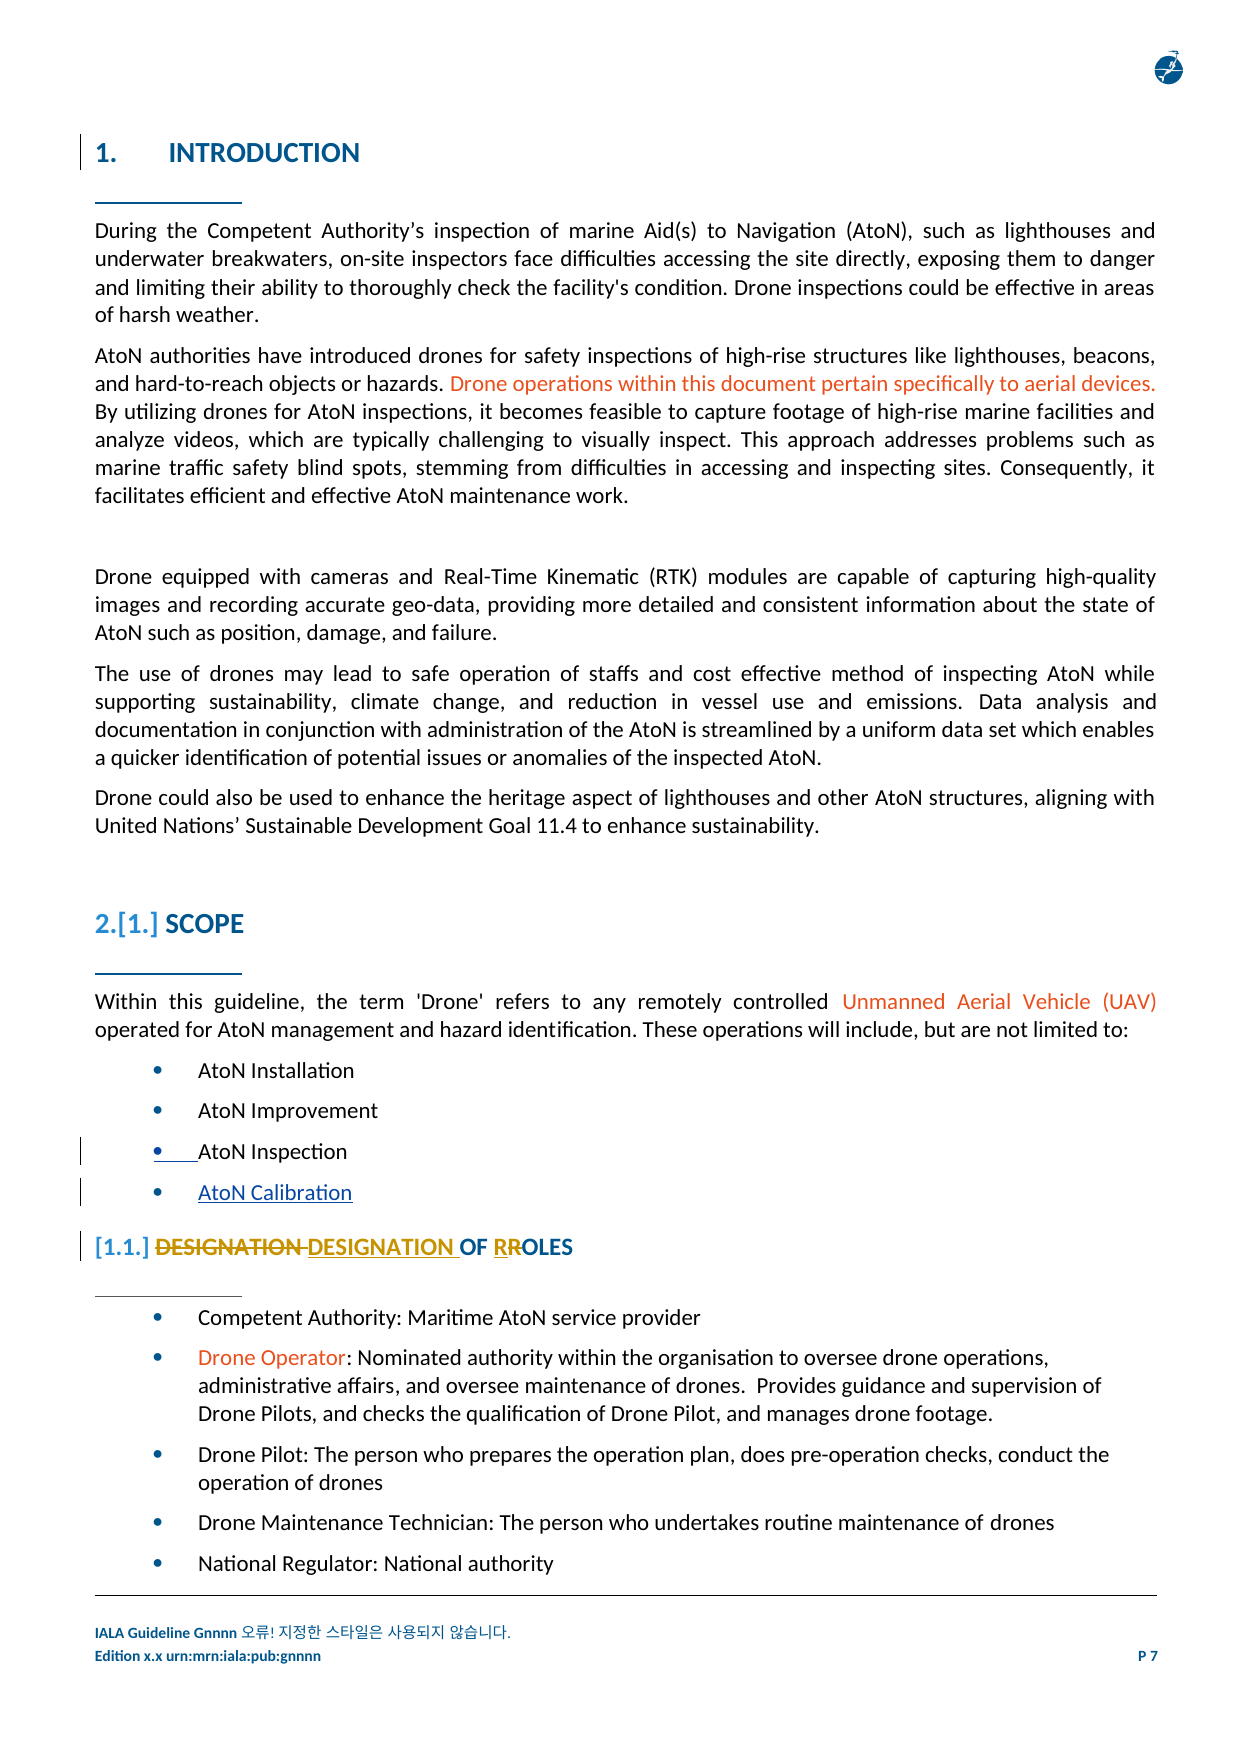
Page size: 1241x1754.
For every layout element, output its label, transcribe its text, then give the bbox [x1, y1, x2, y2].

list AtoN Installation [153, 1056, 1157, 1084]
subtitle Introduction [94, 134, 1157, 170]
text During the Competent Authority’s inspection of marine Aid(s) to Navigation (AtoN), such as lighthouses and underwater breakwaters, on-site inspectors face difficulties accessing the site directly, exposing them to danger and limiting their ability to thoroughly check the facility's condition. Drone inspections could be effective in areas of harsh weather. [94, 217, 1157, 329]
subtitle Scope [94, 905, 1157, 941]
text Within this guideline, the term 'Drone' refers to any remotely controlled Unmanned Aerial Vehicle (UAV) operated for AtoN management and hazard identification. These operations will include, but are not limited to: [94, 987, 1157, 1043]
list AtoN Inspection [153, 1137, 1157, 1165]
text AtoN authorities have introduced drones for safety inspections of high-rise structures like lighthouses, beacons, and hard-to-reach objects or hazards. Drone operations within this document pertain specifically to aerial devices. By utilizing drones for AtoN inspections, it becomes feasible to capture footage of high-rise marine facilities and analyze videos, which are typically challenging to visually inspect. This approach addresses problems such as marine traffic safety blind spots, stemming from difficulties in accessing and inspecting sites. Consequently, it facilitates efficient and effective AtoN maintenance work. [94, 341, 1157, 509]
text Drone equipped with cameras and Real-Time Kinematic (RTK) modules are capable of capturing high-quality images and recording accurate geo-data, providing more detailed and consistent information about the state of AtoN such as position, damage, and failure. [94, 562, 1157, 646]
list National Regulator: National authority [153, 1549, 1157, 1577]
subtitle of oles [94, 1231, 1157, 1261]
list Drone Pilot: The person who prepares the operation plan, does pre-operation checks, conduct the operation of drones [153, 1440, 1157, 1496]
list Competent Authority: Maritime AtoN service provider [153, 1303, 1157, 1331]
list AtoN Improvement [153, 1097, 1157, 1124]
text Drone could also be used to enhance the heritage aspect of lighthouses and other AtoN structures, aligning with United Nations’ Sustainable Development Goal 11.4 to enhance sustainability. [94, 783, 1157, 839]
text The use of drones may lead to safe operation of staffs and cost effective method of inspecting AtoN while supporting sustainability, climate change, and reduction in vessel use and emissions. Data analysis and documentation in conjunction with administration of the AtoN is streamlined by a uniform data set which enables a quicker identification of potential issues or anomalies of the inspected AtoN. [94, 659, 1157, 771]
list Drone Maintenance Technician: The person who undertakes routine maintenance of drones [153, 1508, 1157, 1536]
picture [1123, 0, 1241, 119]
list Drone Operator: Nominated authority within the organisation to oversee drone operations, administrative affairs, and oversee maintenance of drones. Provides guidance and supervision of Drone Pilots, and checks the qualification of Drone Pilot, and manages drone footage. [153, 1343, 1157, 1427]
